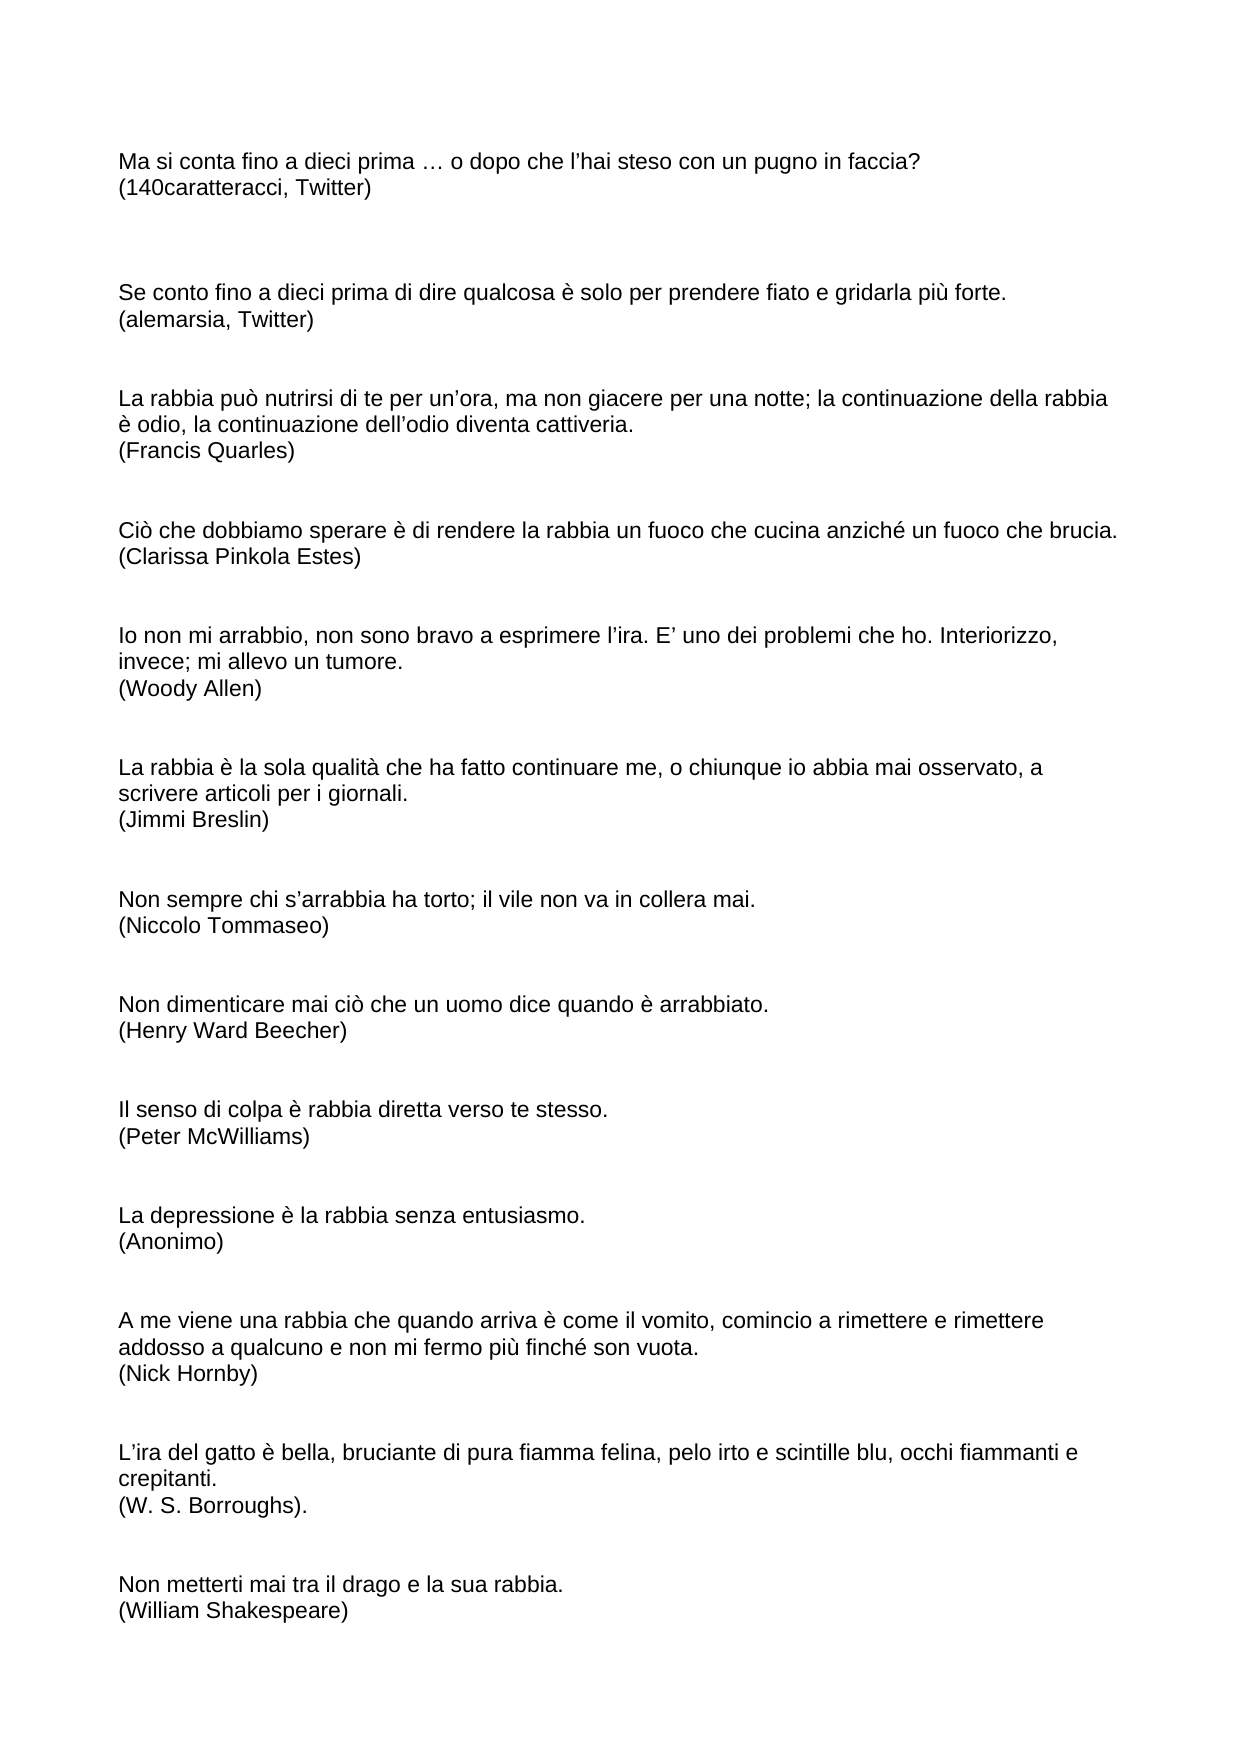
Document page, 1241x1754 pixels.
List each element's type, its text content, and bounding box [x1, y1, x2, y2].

text Io non mi arrabbio, non sono bravo a esprimere l’ira. E’ uno dei problemi che ho. Interiorizzo, invece; mi allevo un tumore. (Woody Allen) [118, 622, 1122, 701]
text La rabbia può nutrirsi di te per un’ora, ma non giacere per una notte; la continuazione della rabbia è odio, la continuazione dell’odio diventa cattiveria. (Francis Quarles) [118, 385, 1122, 464]
text Ciò che dobbiamo sperare è di rendere la rabbia un fuoco che cucina anziché un fuoco che brucia. (Clarissa Pinkola Estes) [118, 517, 1122, 569]
text Non sempre chi s’arrabbia ha torto; il vile non va in collera mai. (Niccolo Tommaseo) [118, 886, 1122, 938]
text La rabbia è la sola qualità che ha fatto continuare me, o chiunque io abbia mai osservato, a scrivere articoli per i giornali. (Jimmi Breslin) [118, 754, 1122, 833]
text Il senso di colpa è rabbia diretta verso te stesso. (Peter McWilliams) [118, 1096, 1122, 1149]
text L’ira del gatto è bella, bruciante di pura fiamma felina, pelo irto e scintille blu, occhi fiammanti e crepitanti. (W. S. Borroughs). [118, 1439, 1122, 1518]
text A me viene una rabbia che quando arriva è come il vomito, comincio a rimettere e rimettere addosso a qualcuno e non mi fermo più finché son vuota. (Nick Hornby) [118, 1307, 1122, 1386]
text Non dimenticare mai ciò che un uomo dice quando è arrabbiato. (Henry Ward Beecher) [118, 991, 1122, 1044]
text Ma si conta fino a dieci prima … o dopo che l’hai steso con un pugno in faccia? (140caratteracci, Twitter) [118, 148, 1122, 200]
text Se conto fino a dieci prima di dire qualcosa è solo per prendere fiato e gridarla più forte. (alemarsia, Twitter) [118, 279, 1122, 332]
text La depressione è la rabbia senza entusiasmo. (Anonimo) [118, 1202, 1122, 1254]
text Non metterti mai tra il drago e la sua rabbia. (William Shakespeare) [118, 1571, 1122, 1623]
